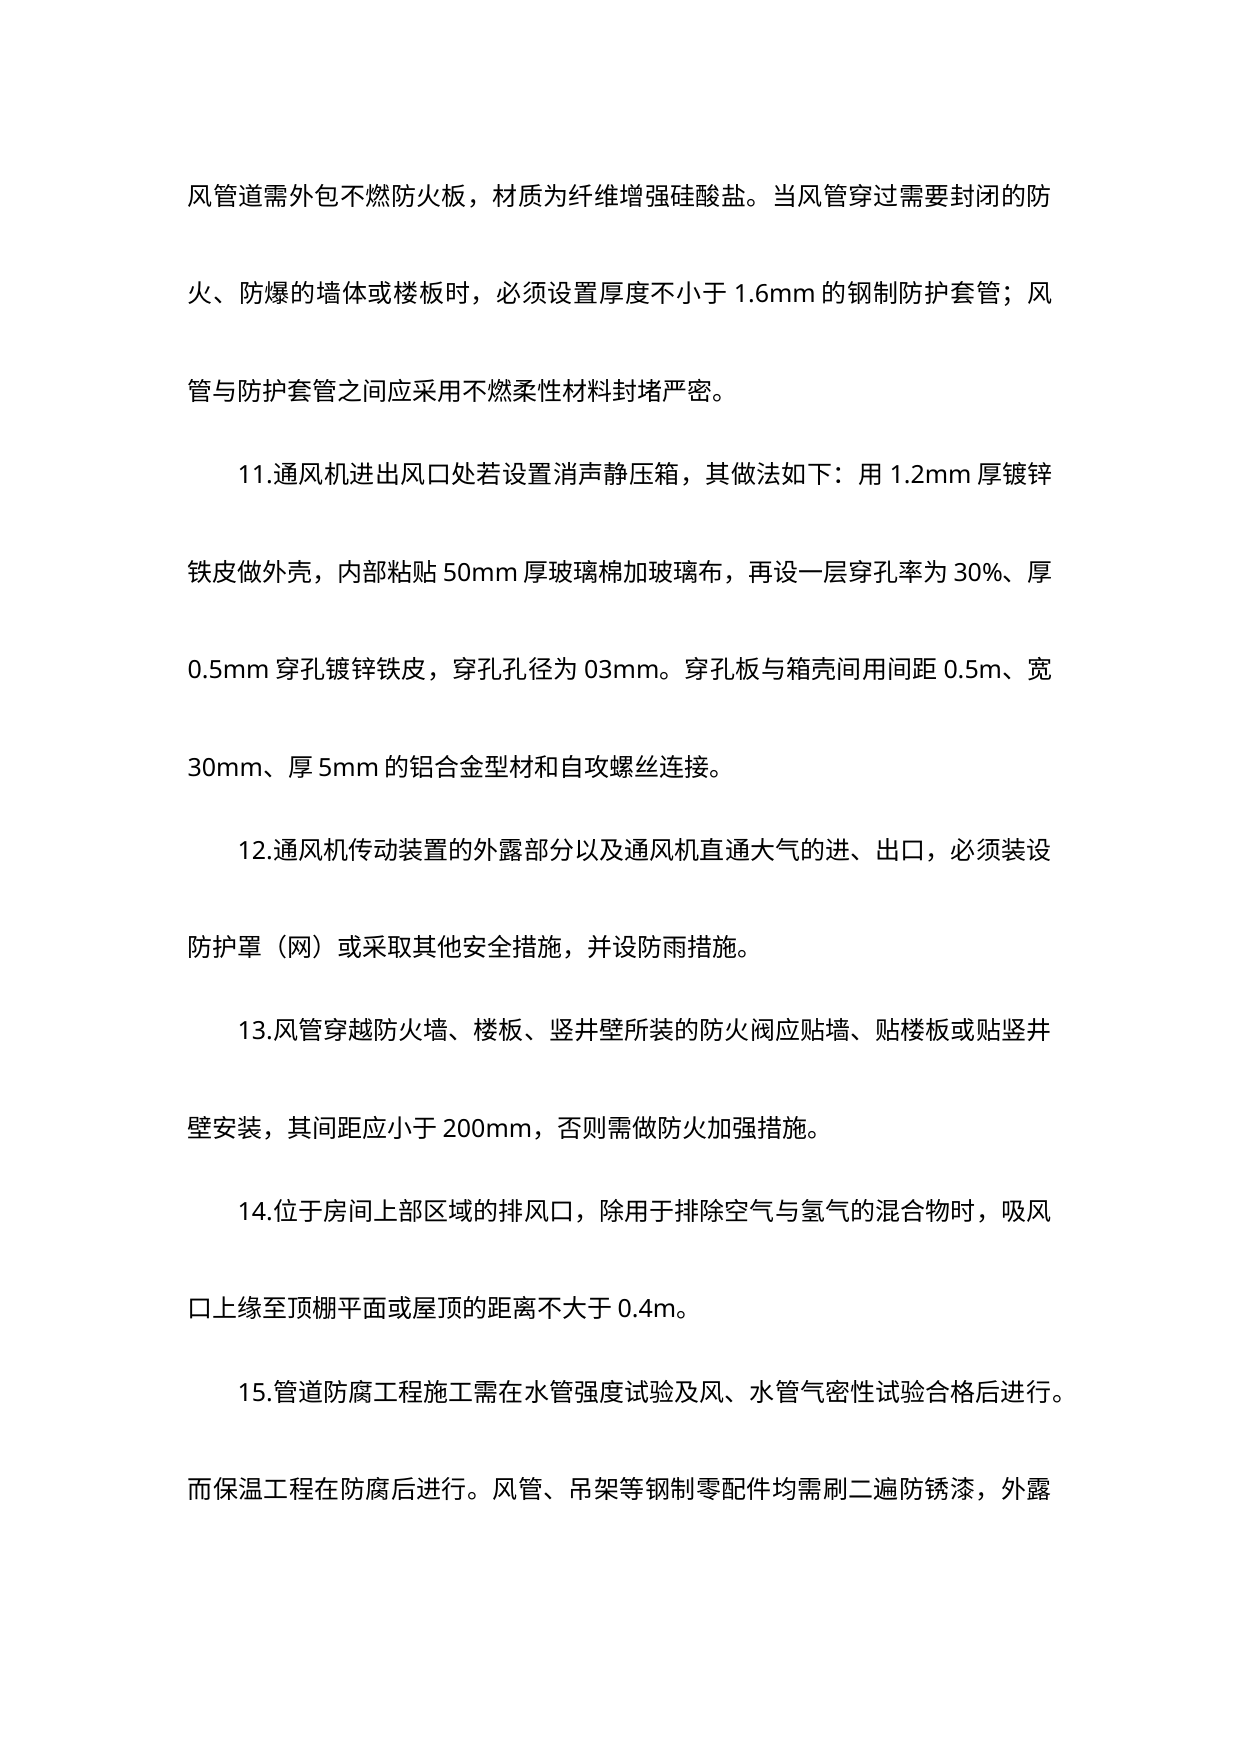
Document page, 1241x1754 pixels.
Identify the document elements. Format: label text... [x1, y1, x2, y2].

text 11.通风机进出风口处若设置消声静压箱，其做法如下：用1.2mm厚镀锌铁皮做外壳，内部粘贴50mm厚玻璃棉加玻璃布，再设一层穿孔率为30%、厚0.5mm穿孔镀锌铁皮，穿孔孔径为03mm。穿孔板与箱壳间用间距0.5m、宽30mm、厚5mm的铝合金型材和自攻螺丝连接。 [187, 440, 1053, 798]
text 13.风管穿越防火墙、楼板、竖井壁所装的防火阀应贴墙、贴楼板或贴竖井壁安装，其间距应小于200mm，否则需做防火加强措施。 [187, 996, 1053, 1159]
text 14.位于房间上部区域的排风口，除用于排除空气与氢气的混合物时，吸风口上缘至顶棚平面或屋顶的距离不大于0.4m。 [187, 1177, 1053, 1339]
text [187, 162, 1053, 422]
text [187, 1358, 1053, 1520]
text 12.通风机传动装置的外露部分以及通风机直通大气的进、出口，必须装设防护罩（网）或采取其他安全措施，并设防雨措施。 [187, 816, 1053, 978]
